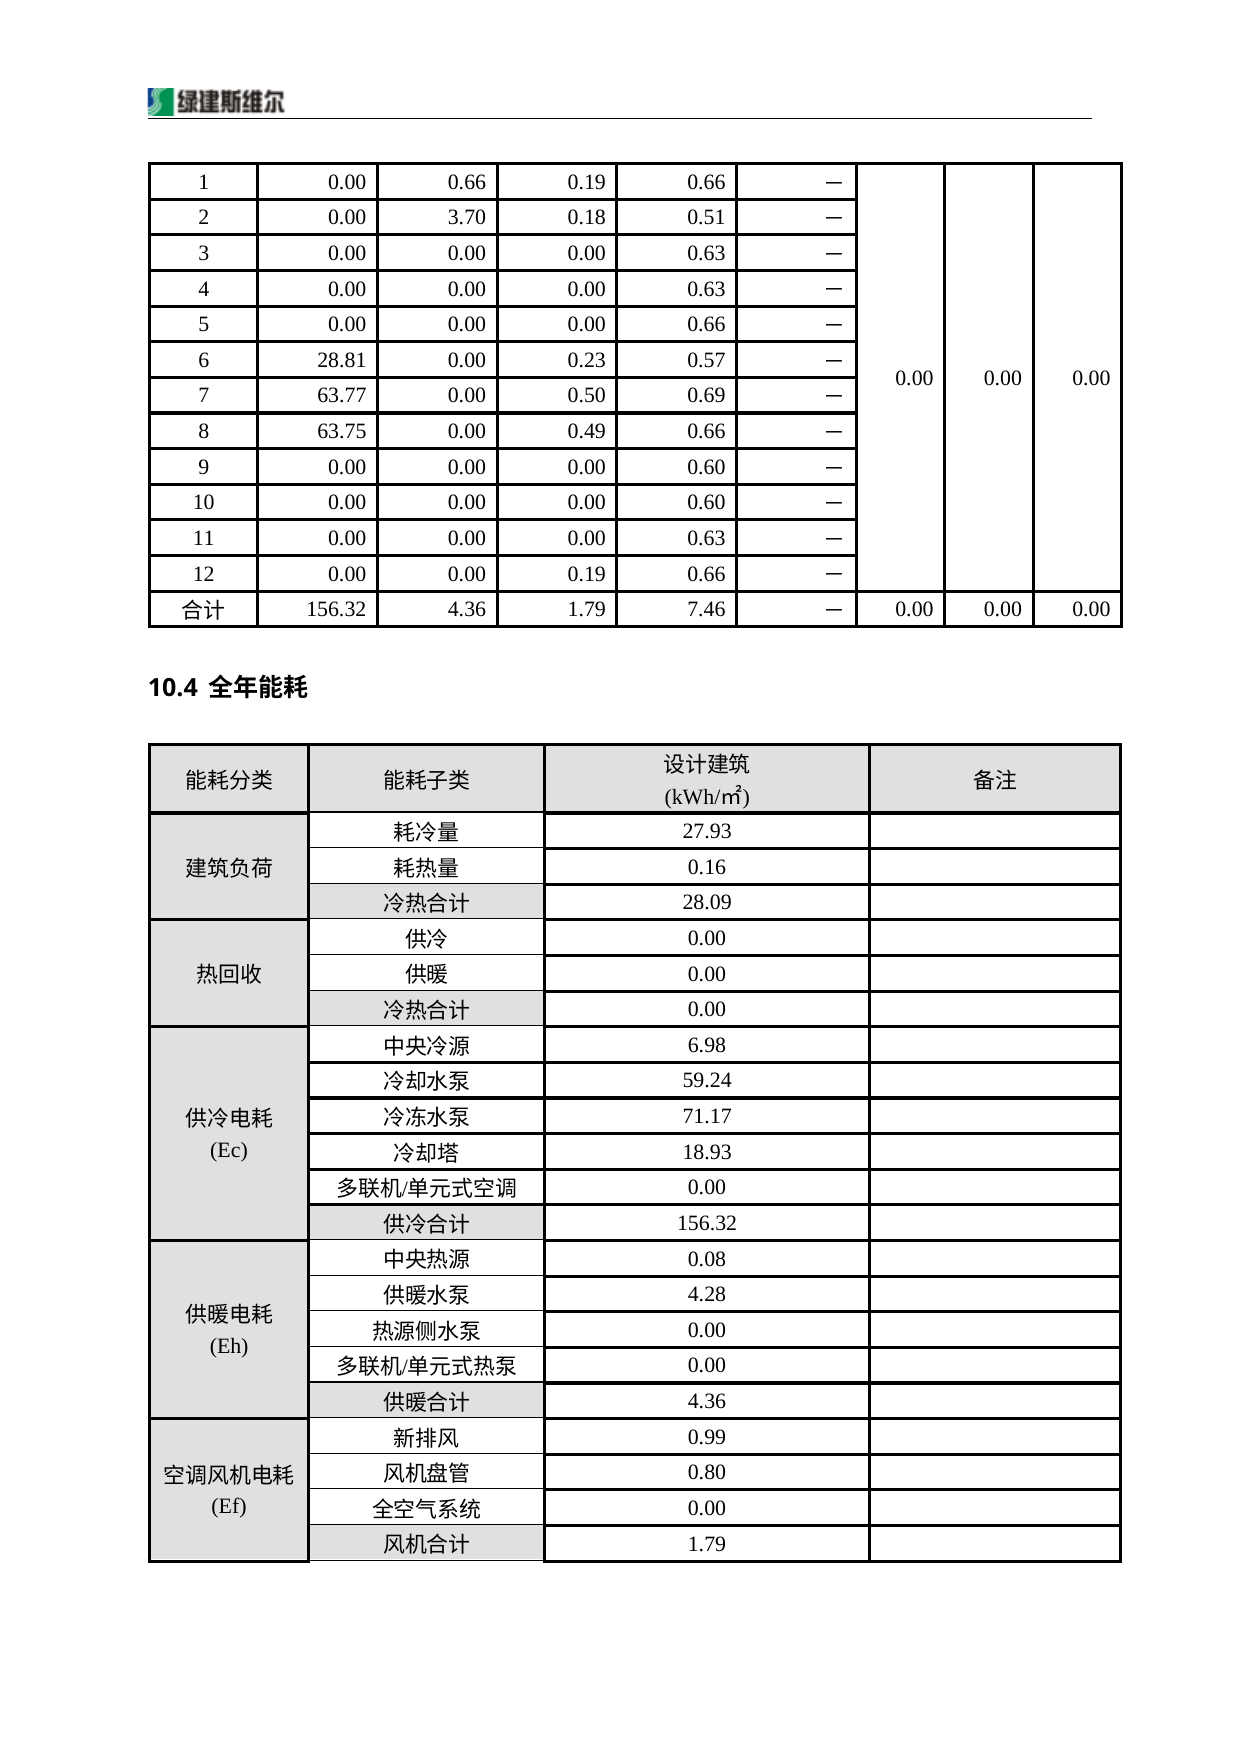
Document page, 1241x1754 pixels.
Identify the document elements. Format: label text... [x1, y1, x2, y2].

table_cell 0.00 [259, 450, 376, 483]
table_cell 0.00 [546, 993, 868, 1025]
table_cell 0.00 [259, 521, 376, 554]
table_cell 0.00 [379, 272, 496, 304]
table_cell 6.98 [546, 1028, 868, 1061]
table_cell － [738, 593, 855, 625]
table_cell － [738, 272, 855, 304]
table_cell 4 [151, 272, 256, 304]
table_cell － [738, 308, 855, 340]
table_cell － [738, 201, 855, 233]
table_cell 建筑负荷 [151, 815, 307, 918]
table_cell [871, 815, 1119, 847]
table_cell 3.70 [379, 201, 496, 233]
table_cell 0.60 [618, 450, 735, 483]
table_cell [871, 1064, 1119, 1096]
table_cell 冷却塔 [310, 1135, 543, 1168]
table_cell 156.32 [546, 1206, 868, 1239]
table_cell 0.18 [499, 201, 615, 233]
table_cell 中央冷源 [310, 1026, 543, 1061]
table_cell 0.49 [499, 415, 615, 447]
table_cell 0.00 [379, 486, 496, 518]
table_cell 供暖电耗 (Eh) [151, 1242, 307, 1417]
table_cell 冷冻水泵 [310, 1100, 543, 1132]
table_cell 0.66 [618, 308, 735, 340]
table_cell 冷热合计 [310, 991, 543, 1025]
table_cell 4.36 [379, 593, 496, 625]
table_cell [871, 921, 1119, 954]
table_cell 热回收 [151, 921, 307, 1025]
table_cell [871, 1135, 1119, 1168]
table_cell 0.00 [499, 308, 615, 340]
table_cell [871, 1385, 1119, 1417]
table_cell 风机盘管 [310, 1454, 543, 1488]
table_cell 0.00 [379, 450, 496, 483]
table_cell 0.00 [379, 415, 496, 447]
table_cell 71.17 [546, 1100, 868, 1132]
table_cell － [738, 486, 855, 518]
table_cell 0.51 [618, 201, 735, 233]
table_cell 空调风机电耗 (Ef) [151, 1420, 307, 1559]
picture [147, 88, 288, 116]
table_cell 6 [151, 343, 256, 376]
table_cell 0.19 [499, 165, 615, 198]
table_cell 耗冷量 [310, 813, 543, 847]
table_cell 冷却水泵 [310, 1064, 543, 1096]
table_cell 0.16 [546, 850, 868, 883]
table_cell 0.00 [259, 557, 376, 589]
table_cell 7.46 [618, 593, 735, 625]
table_cell [871, 1206, 1119, 1239]
table_cell 0.00 [546, 1313, 868, 1346]
table_cell 3 [151, 236, 256, 269]
table_header 能耗子类 [310, 746, 543, 811]
table_header 能耗分类 [151, 746, 307, 811]
table_header 备注 [871, 746, 1119, 811]
table_cell 0.00 [499, 486, 615, 518]
table_cell 0.00 [379, 557, 496, 589]
table_cell 12 [151, 557, 256, 589]
table_cell 供暖 [310, 955, 543, 989]
table_cell 11 [151, 521, 256, 554]
table_header 设计建筑 (kWh/㎡) [546, 746, 868, 811]
table_cell [871, 850, 1119, 883]
table_cell [871, 957, 1119, 989]
table_cell 1 [151, 165, 256, 198]
table_cell 0.80 [546, 1456, 868, 1488]
table_cell 7 [151, 379, 256, 411]
table_cell 0.00 [379, 236, 496, 269]
table_cell 0.66 [379, 165, 496, 198]
table_cell [871, 993, 1119, 1025]
table_cell 4.28 [546, 1278, 868, 1310]
table_cell 0.00 [259, 486, 376, 518]
table_cell 0.00 [546, 921, 868, 954]
table_cell 多联机/单元式热泵 [310, 1347, 543, 1381]
table_cell 0.00 [379, 343, 496, 376]
table_cell 0.66 [618, 165, 735, 198]
table_cell 0.63 [618, 236, 735, 269]
table_cell 0.00 [499, 236, 615, 269]
table_cell 0.66 [618, 557, 735, 589]
table_cell 1.79 [546, 1527, 868, 1559]
table_cell 0.00 [499, 272, 615, 304]
table_cell 0.00 [499, 450, 615, 483]
table_cell 9 [151, 450, 256, 483]
table_cell [871, 886, 1119, 918]
table_cell 供暖水泵 [310, 1276, 543, 1310]
table_cell 0.60 [618, 486, 735, 518]
table_cell [871, 1527, 1119, 1559]
table_cell 0.00 [858, 165, 943, 589]
table_cell 0.00 [499, 521, 615, 554]
table_cell 中央热源 [310, 1240, 543, 1274]
table_cell 0.99 [546, 1420, 868, 1453]
table_cell [871, 1313, 1119, 1346]
table_cell [871, 1171, 1119, 1203]
table_cell 0.00 [546, 1171, 868, 1203]
table_cell [871, 1491, 1119, 1524]
table_cell － [738, 521, 855, 554]
table_cell 冷热合计 [310, 884, 543, 918]
table_cell 0.00 [1035, 165, 1120, 589]
table_cell [871, 1349, 1119, 1381]
table_cell 18.93 [546, 1135, 868, 1168]
table_cell 0.63 [618, 272, 735, 304]
table_cell 28.81 [259, 343, 376, 376]
table_cell 63.77 [259, 379, 376, 411]
table_cell 0.08 [546, 1242, 868, 1274]
table_cell 63.75 [259, 415, 376, 447]
table_cell [871, 1278, 1119, 1310]
table_cell 4.36 [546, 1385, 868, 1417]
table_cell 0.57 [618, 343, 735, 376]
table_cell 供冷合计 [310, 1206, 543, 1239]
table_cell － [738, 236, 855, 269]
table_cell 0.00 [858, 593, 943, 625]
table_cell 0.00 [546, 1491, 868, 1524]
table_cell 0.00 [259, 272, 376, 304]
table_cell 供冷电耗 (Ec) [151, 1028, 307, 1239]
table_cell 多联机/单元式空调 [310, 1171, 543, 1203]
table_cell － [738, 415, 855, 447]
table_cell 0.63 [618, 521, 735, 554]
table_cell 10 [151, 486, 256, 518]
table_cell 0.23 [499, 343, 615, 376]
table_cell 全空气系统 [310, 1489, 543, 1524]
table_cell [871, 1420, 1119, 1453]
table_cell 0.19 [499, 557, 615, 589]
table_cell 0.00 [946, 165, 1032, 589]
table_cell 供暖合计 [310, 1383, 543, 1417]
table_cell － [738, 165, 855, 198]
table_cell 0.00 [259, 308, 376, 340]
table_cell 59.24 [546, 1064, 868, 1096]
table_cell [871, 1242, 1119, 1274]
table_cell 热源侧水泵 [310, 1311, 543, 1346]
table_cell 0.66 [618, 415, 735, 447]
subtitle 全年能耗 [148, 653, 1092, 718]
table_cell － [738, 557, 855, 589]
table_cell － [738, 379, 855, 411]
table_cell 0.50 [499, 379, 615, 411]
table_cell 28.09 [546, 886, 868, 918]
table_cell 新排风 [310, 1418, 543, 1453]
table_cell 耗热量 [310, 848, 543, 883]
table_cell 0.00 [259, 201, 376, 233]
table_cell 0.00 [1035, 593, 1120, 625]
table_cell － [738, 343, 855, 376]
table_cell 0.00 [546, 1349, 868, 1381]
table_cell 风机合计 [310, 1525, 543, 1559]
table_cell 0.69 [618, 379, 735, 411]
table_cell 0.00 [259, 165, 376, 198]
table_cell 合计 [151, 593, 256, 625]
table_cell 0.00 [546, 957, 868, 989]
table_cell 8 [151, 415, 256, 447]
table_cell [871, 1456, 1119, 1488]
table_cell 27.93 [546, 815, 868, 847]
table_cell 0.00 [379, 379, 496, 411]
table_cell 0.00 [946, 593, 1032, 625]
table_cell 2 [151, 201, 256, 233]
table_cell 0.00 [379, 308, 496, 340]
table_cell 1.79 [499, 593, 615, 625]
table_cell [871, 1028, 1119, 1061]
table_cell － [738, 450, 855, 483]
table_cell 0.00 [379, 521, 496, 554]
table_cell 供冷 [310, 919, 543, 954]
table_cell 156.32 [259, 593, 376, 625]
table_cell 0.00 [259, 236, 376, 269]
table_cell [871, 1100, 1119, 1132]
table_cell 5 [151, 308, 256, 340]
